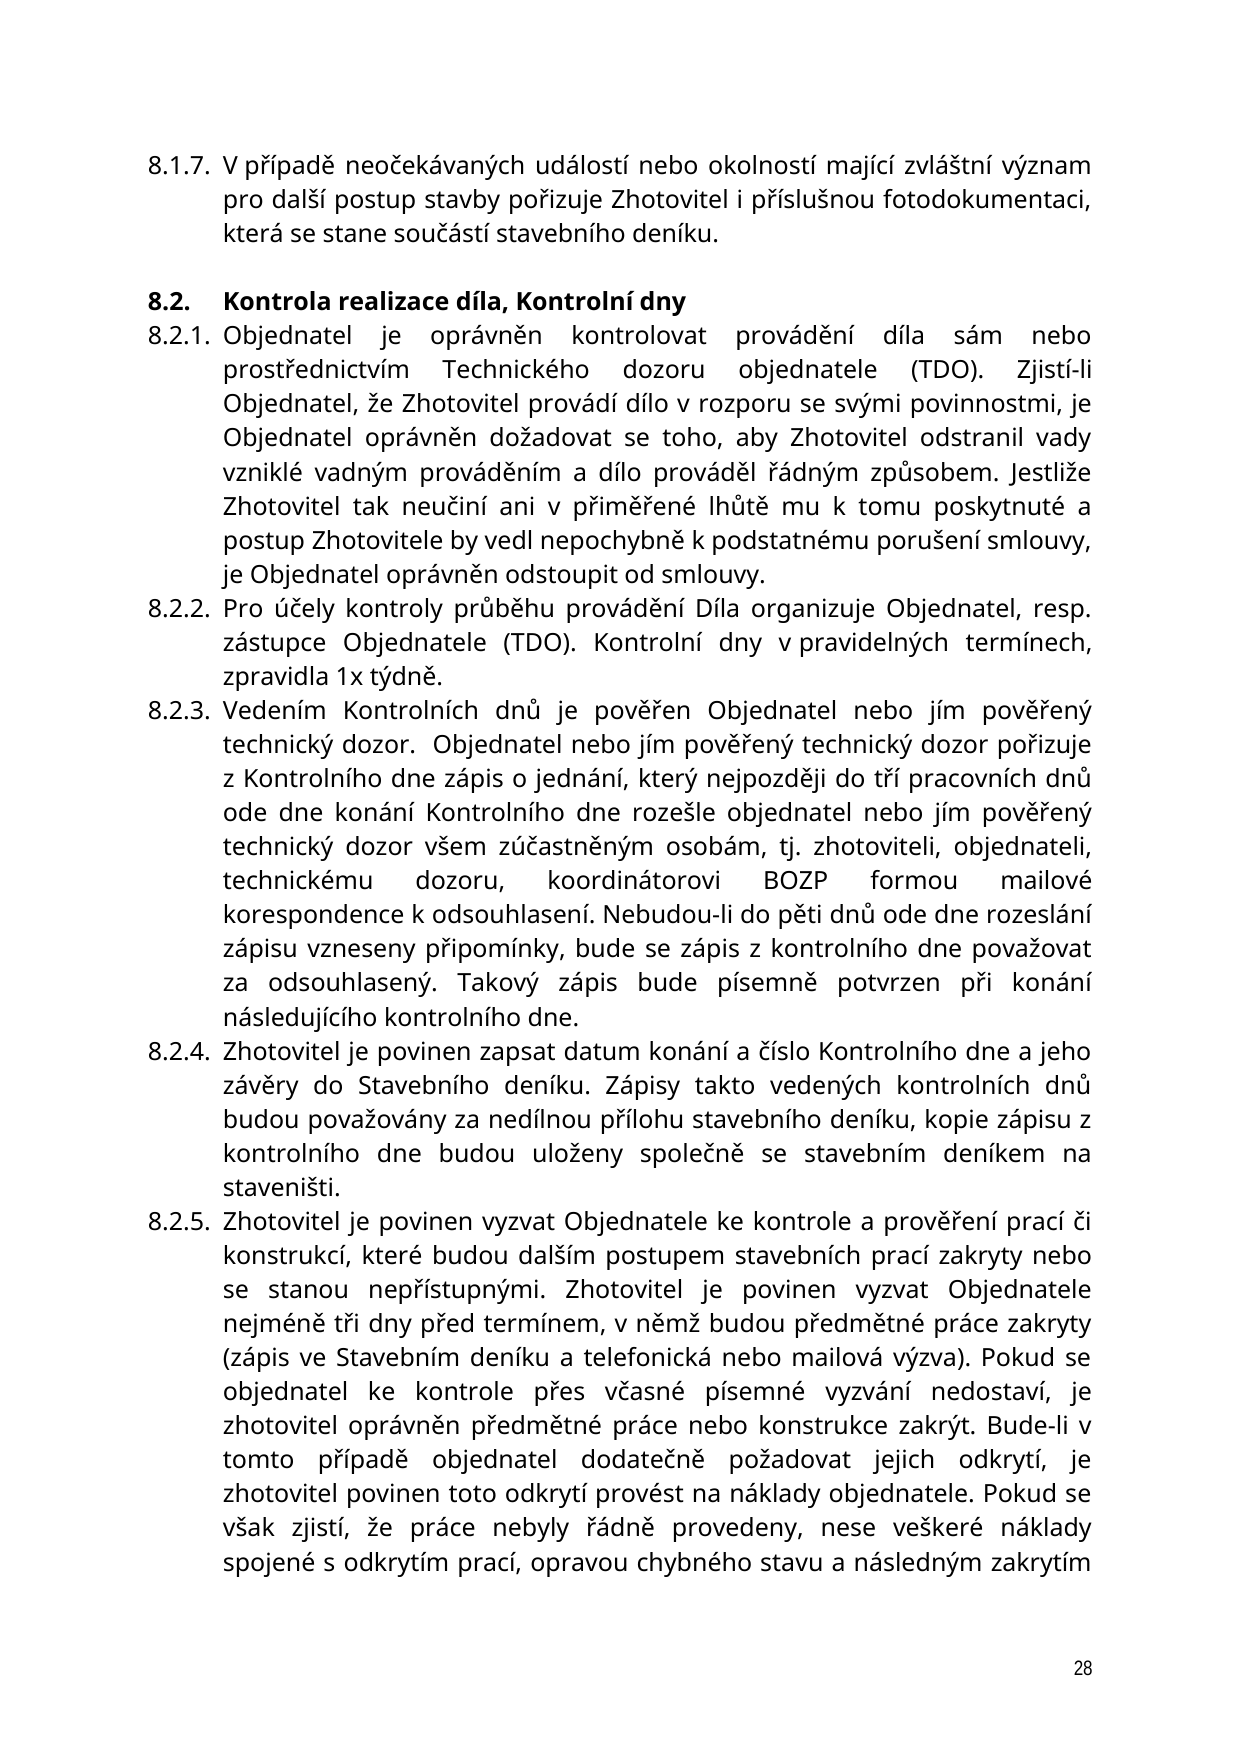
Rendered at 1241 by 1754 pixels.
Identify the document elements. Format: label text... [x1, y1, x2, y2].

list Zhotovitel je povinen zapsat datum konání a číslo Kontrolního dne a jeho závěry do Stavebního deníku. Zápisy takto vedených kontrolních dnů budou považovány za nedílnou přílohu stavebního deníku, kopie zápisu z kontrolního dne budou uloženy společně se stavebním deníkem na staveništi. [148, 1033, 1093, 1203]
list V případě neočekávaných událostí nebo okolností mající zvláštní význam pro další postup stavby pořizuje Zhotovitel i příslušnou fotodokumentaci, která se stane součástí stavebního deníku. [148, 148, 1093, 250]
list Pro účely kontroly průběhu provádění Díla organizuje Objednatel, resp. zástupce Objednatele (TDO). Kontrolní dny v pravidelných termínech, zpravidla 1x týdně. [148, 590, 1093, 693]
list Kontrola realizace díla, Kontrolní dny [148, 284, 1093, 318]
list Vedením Kontrolních dnů je pověřen Objednatel nebo jím pověřený technický dozor. Objednatel nebo jím pověřený technický dozor pořizuje z Kontrolního dne zápis o jednání, který nejpozději do tří pracovních dnů ode dne konání Kontrolního dne rozešle objednatel nebo jím pověřený technický dozor všem zúčastněným osobám, tj. zhotoviteli, objednateli, technickému dozoru, koordinátorovi BOZP formou mailové korespondence k odsouhlasení. Nebudou-li do pěti dnů ode dne rozeslání zápisu vzneseny připomínky, bude se zápis z kontrolního dne považovat za odsouhlasený. Takový zápis bude písemně potvrzen při konání následujícího kontrolního dne. [148, 693, 1093, 1033]
list Objednatel je oprávněn kontrolovat provádění díla sám nebo prostřednictvím Technického dozoru objednatele (TDO). Zjistí-li Objednatel, že Zhotovitel provádí dílo v rozporu se svými povinnostmi, je Objednatel oprávněn dožadovat se toho, aby Zhotovitel odstranil vady vzniklé vadným prováděním a dílo prováděl řádným způsobem. Jestliže Zhotovitel tak neučiní ani v přiměřené lhůtě mu k tomu poskytnuté a postup Zhotovitele by vedl nepochybně k podstatnému porušení smlouvy, je Objednatel oprávněn odstoupit od smlouvy. [148, 318, 1093, 590]
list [148, 1203, 1093, 1578]
